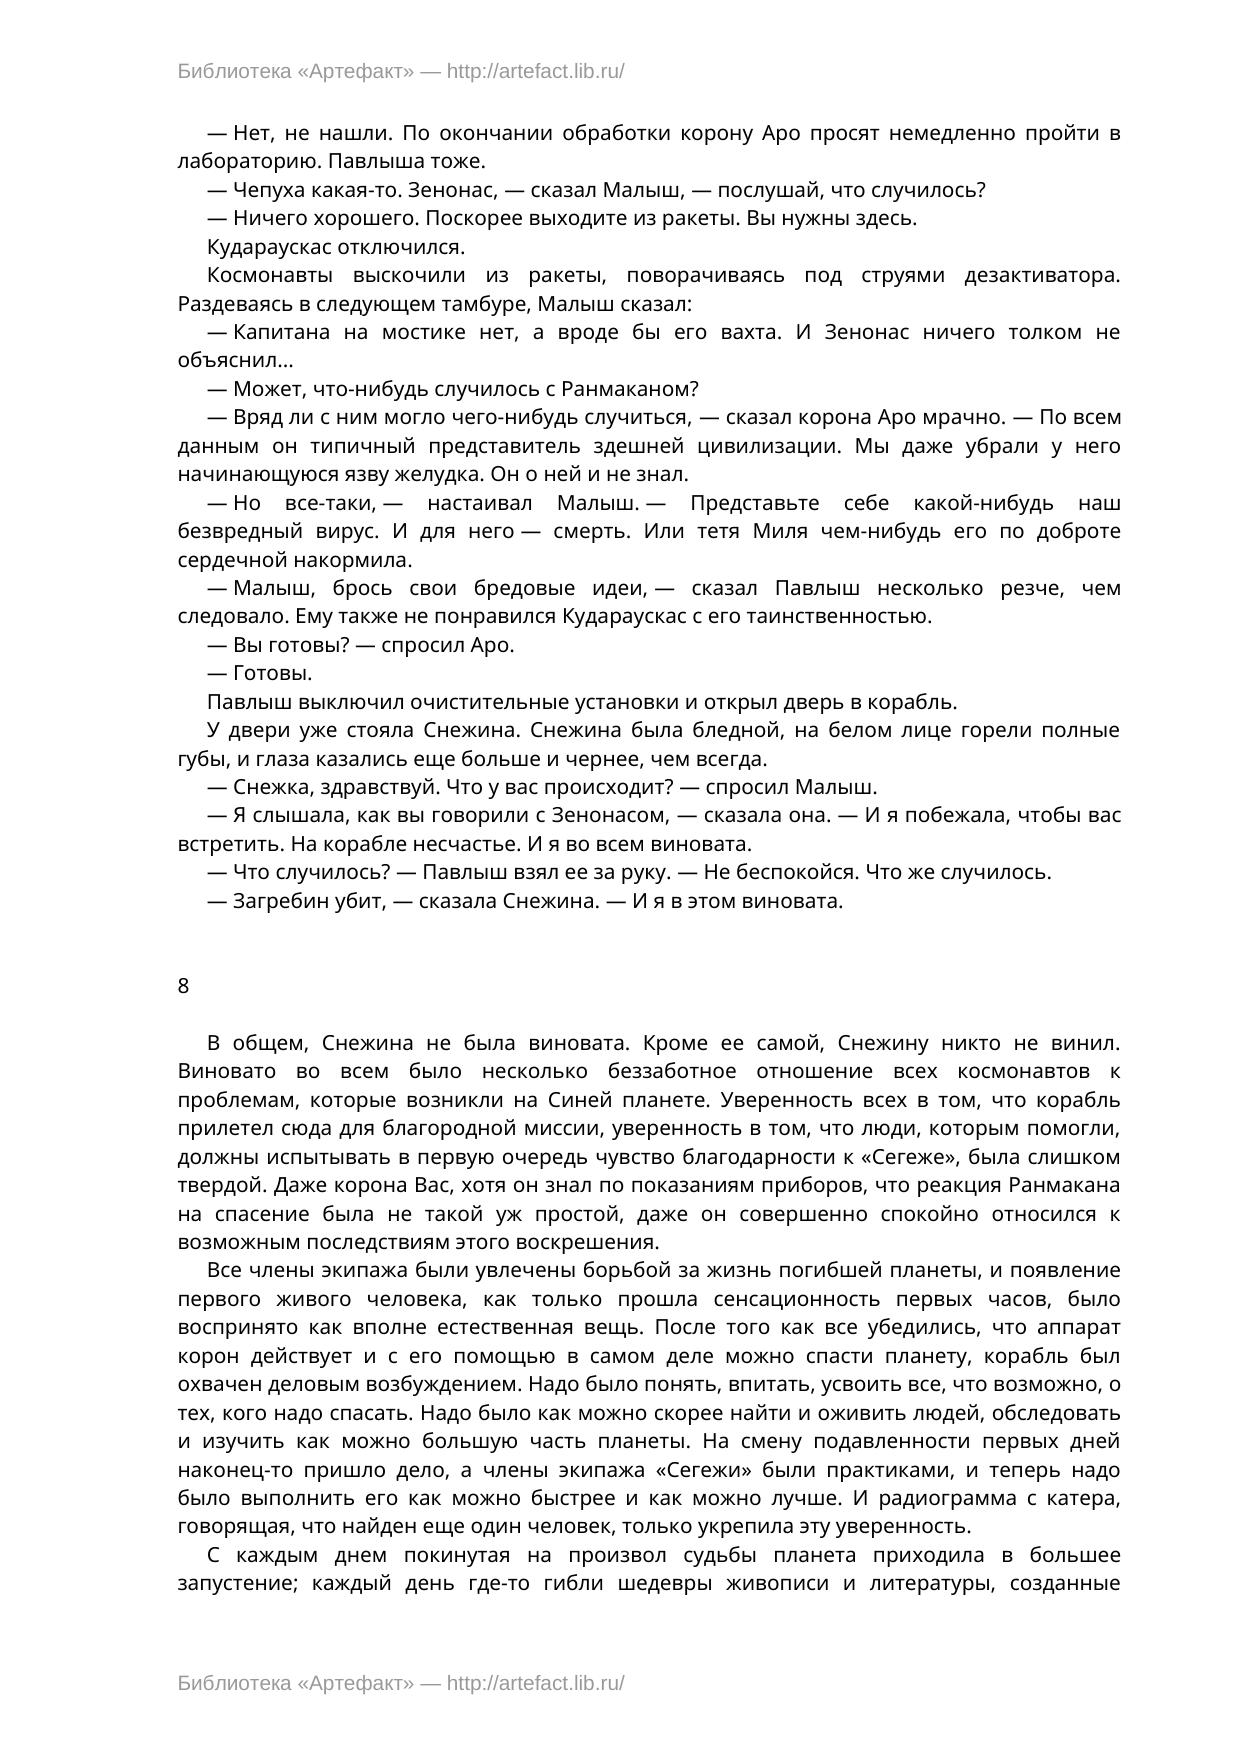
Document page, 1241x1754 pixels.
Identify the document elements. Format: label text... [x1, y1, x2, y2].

text — Но все-таки, — настаивал Малыш. — Представьте себе какой-нибудь наш безвредный вирус. И для него — смерть. Или тетя Миля чем-нибудь его по доброте сердечной накормила. [177, 488, 1122, 573]
text — Ничего хорошего. Поскорее выходите из ракеты. Вы нужны здесь. [177, 203, 1122, 232]
text Космонавты выскочили из ракеты, поворачиваясь под струями дезактиватора. Раздеваясь в следующем тамбуре, Малыш сказал: [177, 260, 1122, 317]
text Все члены экипажа были увлечены борьбой за жизнь погибшей планеты, и появление первого живого человека, как только прошла сенсационность первых часов, было воспринято как вполне естественная вещь. После того как все убедились, что аппарат корон действует и с его помощью в самом деле можно спасти планету, корабль был охвачен деловым возбуждением. Надо было понять, впитать, усвоить все, что возможно, о тех, кого надо спасать. Надо было как можно скорее найти и оживить людей, обследовать и изучить как можно большую часть планеты. На смену подавленности первых дней наконец-то пришло дело, а члены экипажа «Сегежи» были практиками, и теперь надо было выполнить его как можно быстрее и как можно лучше. И радиограмма с катера, говорящая, что найден еще один человек, только укрепила эту уверенность. [177, 1256, 1122, 1540]
text — Нет, не нашли. По окончании обработки корону Аро просят немедленно пройти в лабораторию. Павлыша тоже. [177, 118, 1122, 175]
text — Вряд ли с ним могло чего-нибудь случиться, — сказал корона Аро мрачно. — По всем данным он типичный представитель здешней цивилизации. Мы даже убрали у него начинающуюся язву желудка. Он о ней и не знал. [177, 402, 1122, 488]
text — Малыш, брось свои бредовые идеи, — сказал Павлыш несколько резче, чем следовало. Ему также не понравился Кудараускас с его таинственностью. [177, 573, 1122, 630]
text — Вы готовы? — спросил Аро. [177, 630, 1122, 658]
text — Может, что-нибудь случилось с Ранмаканом? [177, 374, 1122, 402]
text Павлыш выключил очистительные установки и открыл дверь в корабль. [177, 687, 1122, 715]
text — Готовы. [177, 658, 1122, 687]
text — Снежка, здравствуй. Что у вас происходит? — спросил Малыш. [177, 772, 1122, 801]
text — Что случилось? — Павлыш взял ее за руку. — Не беспокойся. Что же случилось. [177, 857, 1122, 886]
text У двери уже стояла Снежина. Снежина была бледной, на белом лице горели полные губы, и глаза казались еще больше и чернее, чем всегда. [177, 715, 1122, 772]
text — Капитана на мостике нет, а вроде бы его вахта. И Зенонас ничего толком не объяснил... [177, 317, 1122, 374]
text — Загребин убит, — сказала Снежина. — И я в этом виновата. [177, 886, 1122, 914]
subtitle 8 [177, 971, 1122, 1000]
text В общем, Снежина не была виновата. Кроме ее самой, Снежину никто не винил. Виновато во всем было несколько беззаботное отношение всех космонавтов к проблемам, которые возникли на Синей планете. Уверенность всех в том, что корабль прилетел сюда для благородной миссии, уверенность в том, что люди, которым помогли, должны испытывать в первую очередь чувство благодарности к «Сегеже», была слишком твердой. Даже корона Вас, хотя он знал по показаниям приборов, что реакция Ранмакана на спасение была не такой уж простой, даже он совершенно спокойно относился к возможным последствиям этого воскрешения. [177, 1028, 1122, 1256]
text Кудараускас отключился. [177, 232, 1122, 260]
text — Я слышала, как вы говорили с Зенонасом, — сказала она. — И я побежала, чтобы вас встретить. На корабле несчастье. И я во всем виновата. [177, 801, 1122, 857]
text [177, 1540, 1122, 1597]
text — Чепуха какая-то. Зенонас, — сказал Малыш, — послушай, что случилось? [177, 175, 1122, 203]
